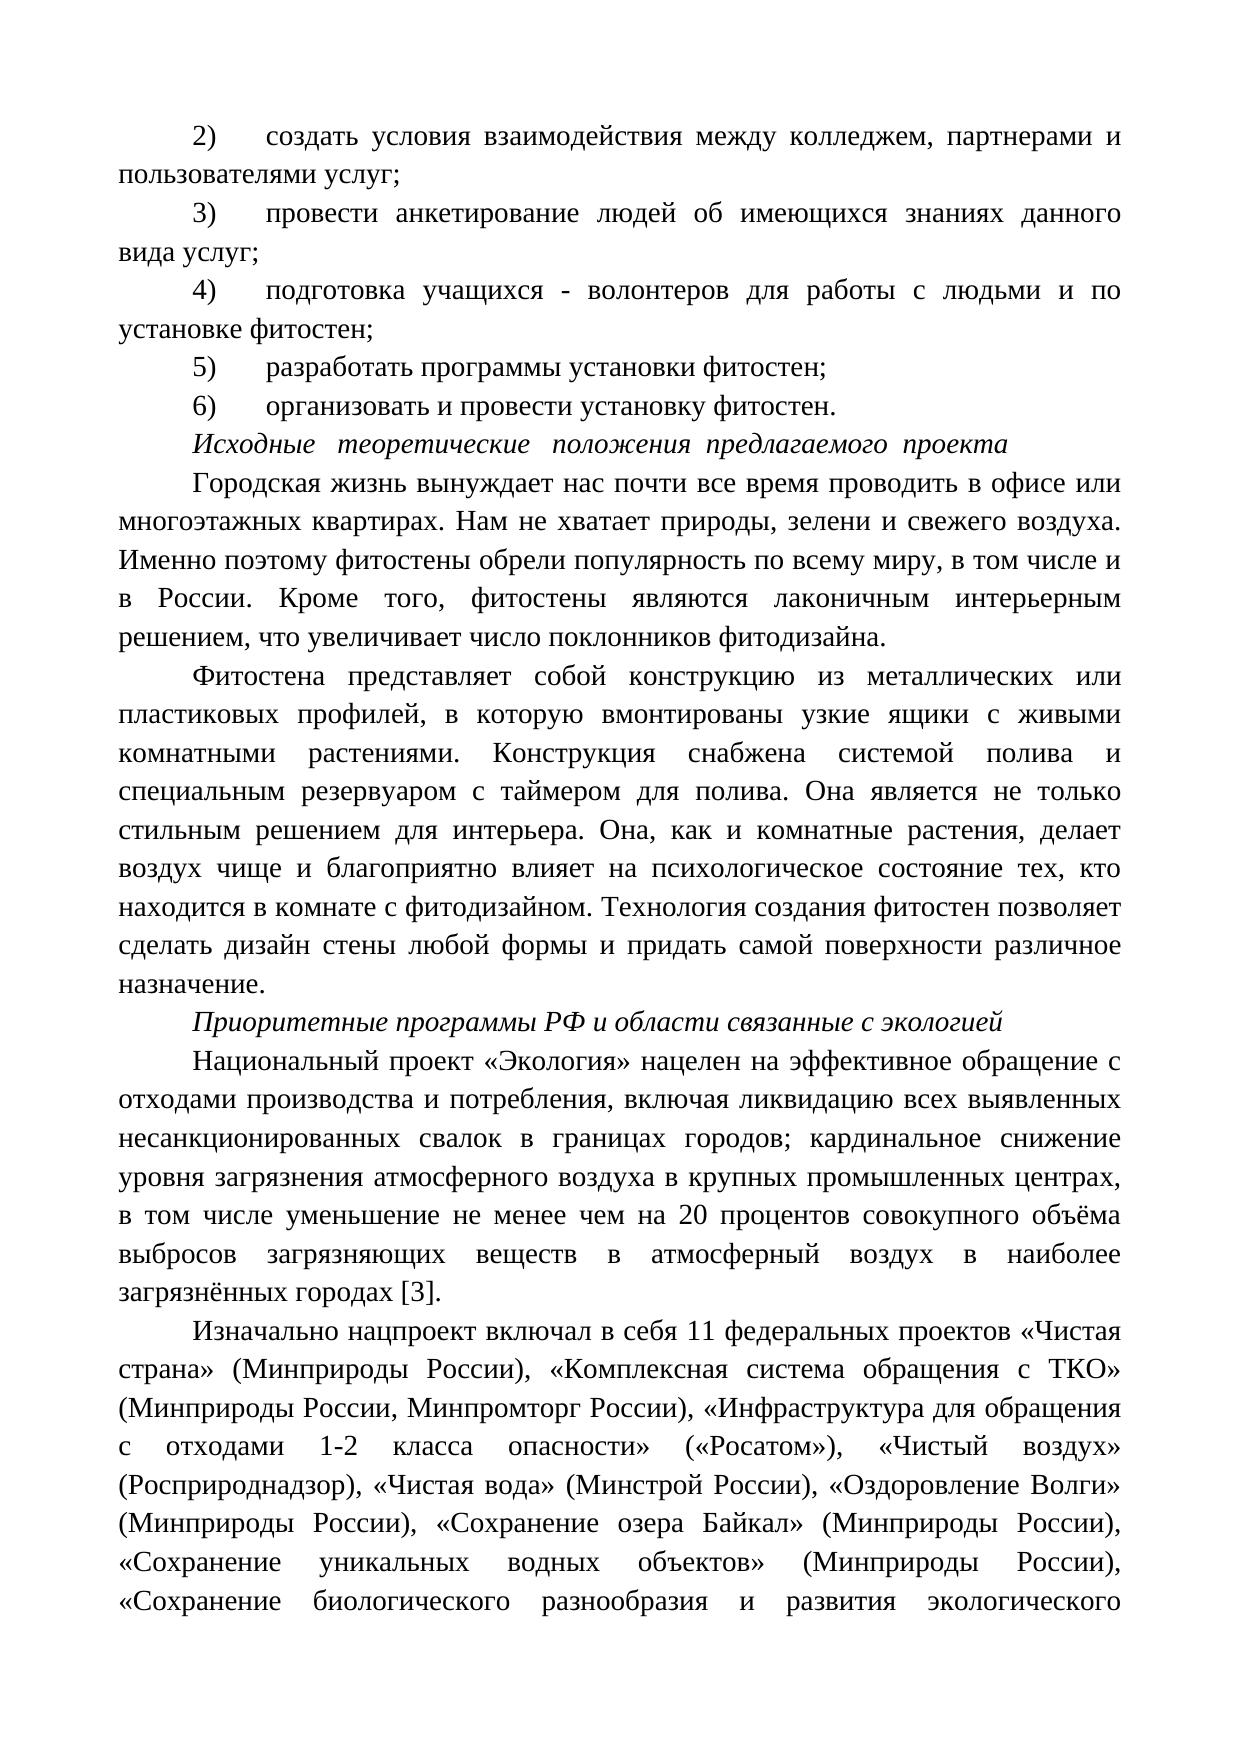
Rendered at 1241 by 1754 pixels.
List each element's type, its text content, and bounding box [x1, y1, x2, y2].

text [118, 1313, 1122, 1616]
text 6) организовать и провести установку фитостен. [118, 388, 1122, 421]
text 4) подготовка учащихся - волонтеров для работы с людьми и по установке фитостен; [118, 272, 1122, 344]
text Национальный проект «Экология» нацелен на эффективное обращение с отходами производства и потребления, включая ликвидацию всех выявленных несанкционированных свалок в границах городов; кардинальное снижение уровня загрязнения атмосферного воздуха в крупных промышленных центрах, в том числе уменьшение не менее чем на 20 процентов совокупного объёма выбросов загрязняющих веществ в атмосферный воздух в наиболее загрязнённых городах [3]. [118, 1043, 1122, 1308]
text Приоритетные программы РФ и области связанные с экологией [118, 1004, 1122, 1038]
text 5) разработать программы установки фитостен; [118, 349, 1122, 383]
text 3) провести анкетирование людей об имеющихся знаниях данного вида услуг; [118, 195, 1122, 267]
text 2) создать условия взаимодействия между колледжем, партнерами и пользователями услуг; [118, 118, 1122, 190]
text Исходные теоретические положения предлагаемого проекта [118, 426, 1122, 460]
text Городская жизнь вынуждает нас почти все время проводить в офисе или многоэтажных квартирах. Нам не хватает природы, зелени и свежего воздуха. Именно поэтому фитостены обрели популярность по всему миру, в том числе и в России. Кроме того, фитостены являются лаконичным интерьерным решением, что увеличивает число поклонников фитодизайна. [118, 465, 1122, 653]
text Фитостена представляет собой конструкцию из металлических или пластиковых профилей, в которую вмонтированы узкие ящики с живыми комнатными растениями. Конструкция снабжена системой полива и специальным резервуаром с таймером для полива. Она является не только стильным решением для интерьера. Она, как и комнатные растения, делает воздух чище и благоприятно влияет на психологическое состояние тех, кто находится в комнате с фитодизайном. Технология создания фитостен позволяет сделать дизайн стены любой формы и придать самой поверхности различное назначение. [118, 658, 1122, 999]
